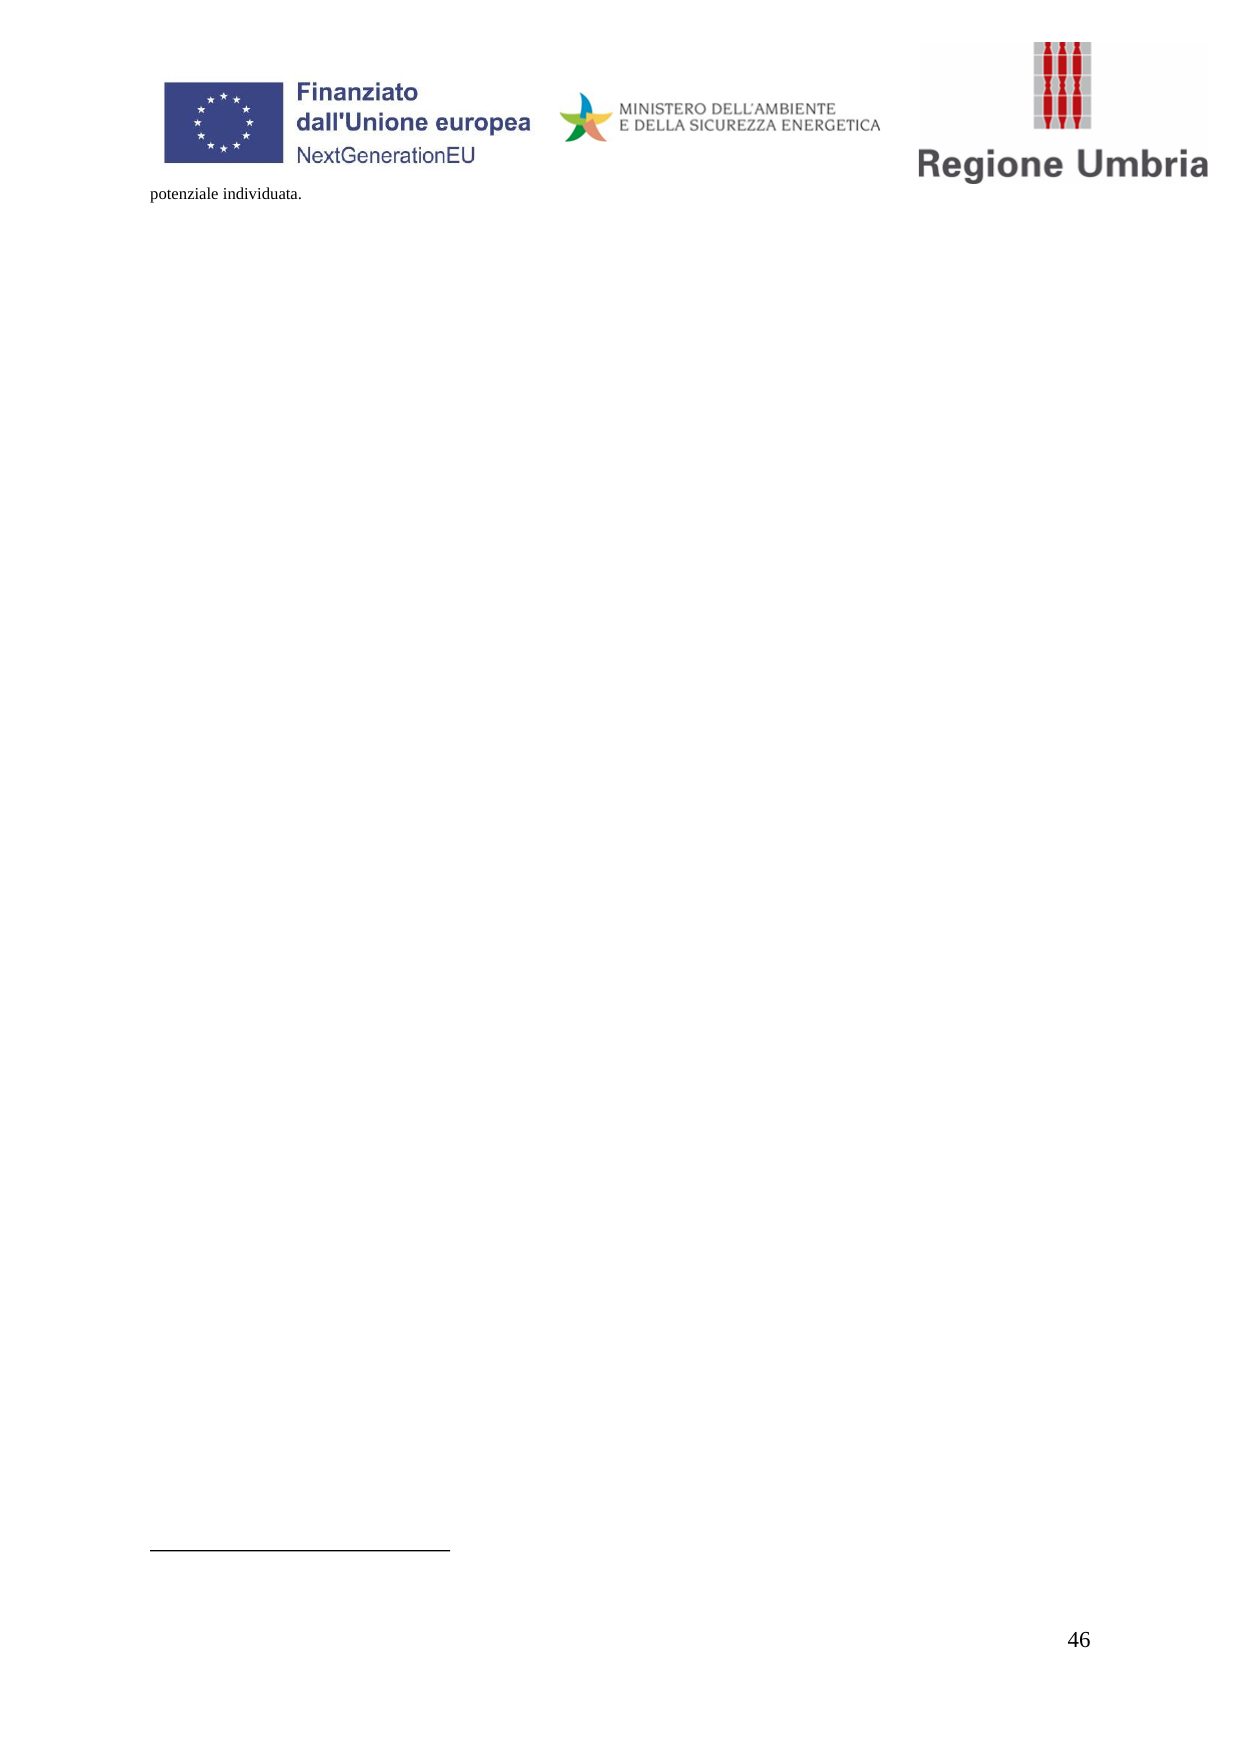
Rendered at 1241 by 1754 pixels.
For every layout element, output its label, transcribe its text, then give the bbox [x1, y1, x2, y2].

picture [918, 42, 1208, 184]
picture [162, 75, 535, 170]
picture [559, 92, 881, 142]
